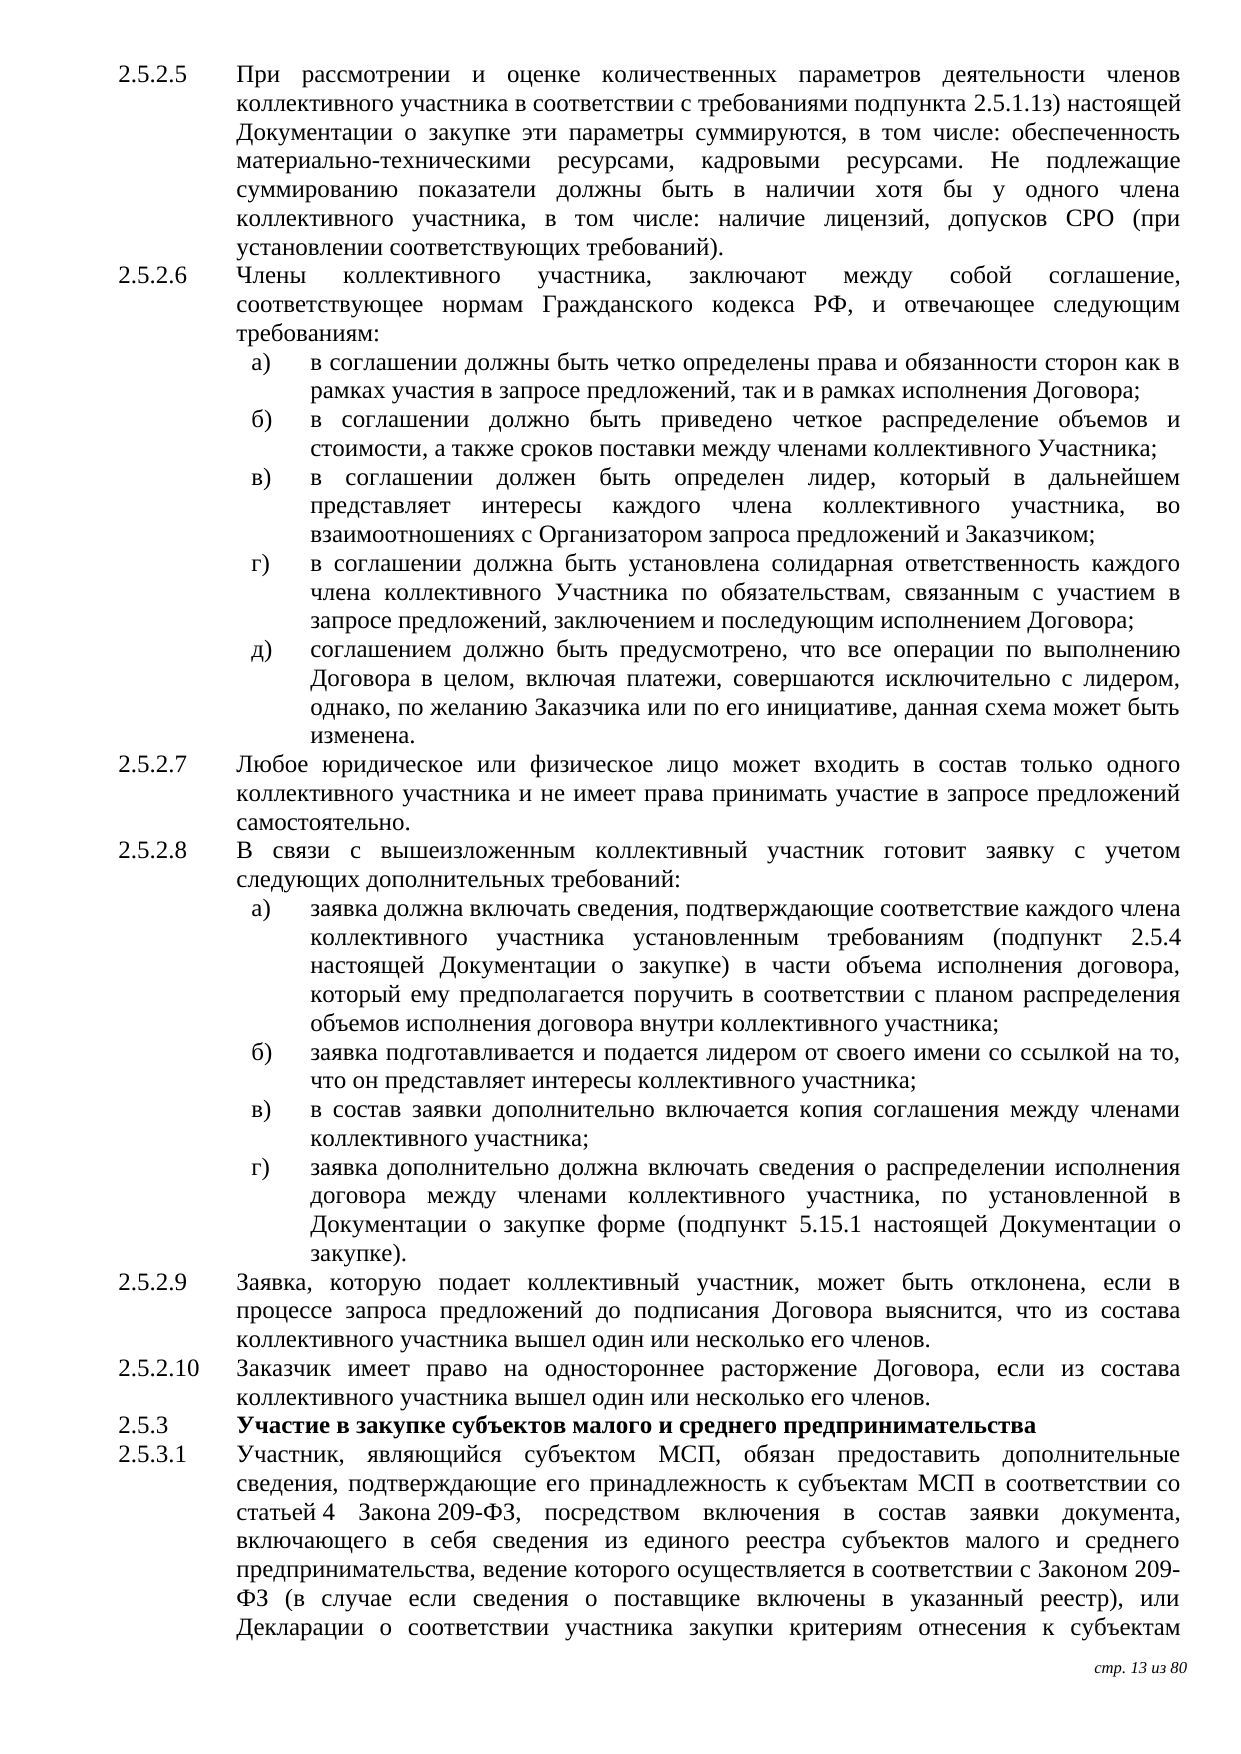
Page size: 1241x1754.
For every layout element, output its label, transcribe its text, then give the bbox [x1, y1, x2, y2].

text в соглашении должен быть определен лидер, который в дальнейшем представляет интересы каждого члена коллективного участника, во взаимоотношениях с Организатором запроса предложений и Заказчиком; [251, 462, 1181, 548]
text заявка дополнительно должна включать сведения о распределении исполнения договора между членами коллективного участника, по установленной в Документации о закупке форме (подпункт 5.15.1 настоящей Документации о закупке). [251, 1152, 1181, 1267]
text в состав заявки дополнительно включается копия соглашения между членами коллективного участника; [251, 1094, 1181, 1152]
text Члены коллективного участника, заключают между собой соглашение, соответствующее нормам Гражданского кодекса РФ, и отвечающее следующим требованиям: [118, 260, 1181, 347]
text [118, 1439, 1181, 1640]
text соглашением должно быть предусмотрено, что все операции по выполнению Договора в целом, включая платежи, совершаются исключительно с лидером, однако, по желанию Заказчика или по его инициативе, данная схема может быть изменена. [251, 634, 1181, 749]
text Заявка, которую подает коллективный участник, может быть отклонена, если в процессе запроса предложений до подписания Договора выяснится, что из состава коллективного участника вышел один или несколько его членов. [118, 1267, 1181, 1353]
text в соглашении должны быть четко определены права и обязанности сторон как в рамках участия в запросе предложений, так и в рамках исполнения Договора; [251, 347, 1181, 404]
text При рассмотрении и оценке количественных параметров деятельности членов коллективного участника в соответствии с требованиями подпункта 2.5.1.1з) настоящей Документации о закупке эти параметры суммируются, в том числе: обеспеченность материально-техническими ресурсами, кадровыми ресурсами. Не подлежащие суммированию показатели должны быть в наличии хотя бы у одного члена коллективного участника, в том числе: наличие лицензий, допусков СРО (при установлении соответствующих требований). [118, 59, 1181, 260]
text заявка подготавливается и подается лидером от своего имени со ссылкой на то, что он представляет интересы коллективного участника; [251, 1037, 1181, 1094]
list Участие в закупке субъектов малого и среднего предпринимательства [118, 1410, 1181, 1439]
text в соглашении должна быть установлена солидарная ответственность каждого члена коллективного Участника по обязательствам, связанным с участием в запросе предложений, заключением и последующим исполнением Договора; [251, 548, 1181, 634]
text В связи с вышеизложенным коллективный участник готовит заявку с учетом следующих дополнительных требований: [118, 835, 1181, 893]
text заявка должна включать сведения, подтверждающие соответствие каждого члена коллективного участника установленным требованиям (подпункт 2.5.4 настоящей Документации о закупке) в части объема исполнения договора, который ему предполагается поручить в соответствии с планом распределения объемов исполнения договора внутри коллективного участника; [251, 893, 1181, 1037]
text в соглашении должно быть приведено четкое распределение объемов и стоимости, а также сроков поставки между членами коллективного Участника; [251, 404, 1181, 462]
text Любое юридическое или физическое лицо может входить в состав только одного коллективного участника и не имеет права принимать участие в запросе предложений самостоятельно. [118, 749, 1181, 835]
list Заказчик имеет право на одностороннее расторжение Договора, если из состава коллективного участника вышел один или несколько его членов. [118, 1353, 1181, 1410]
